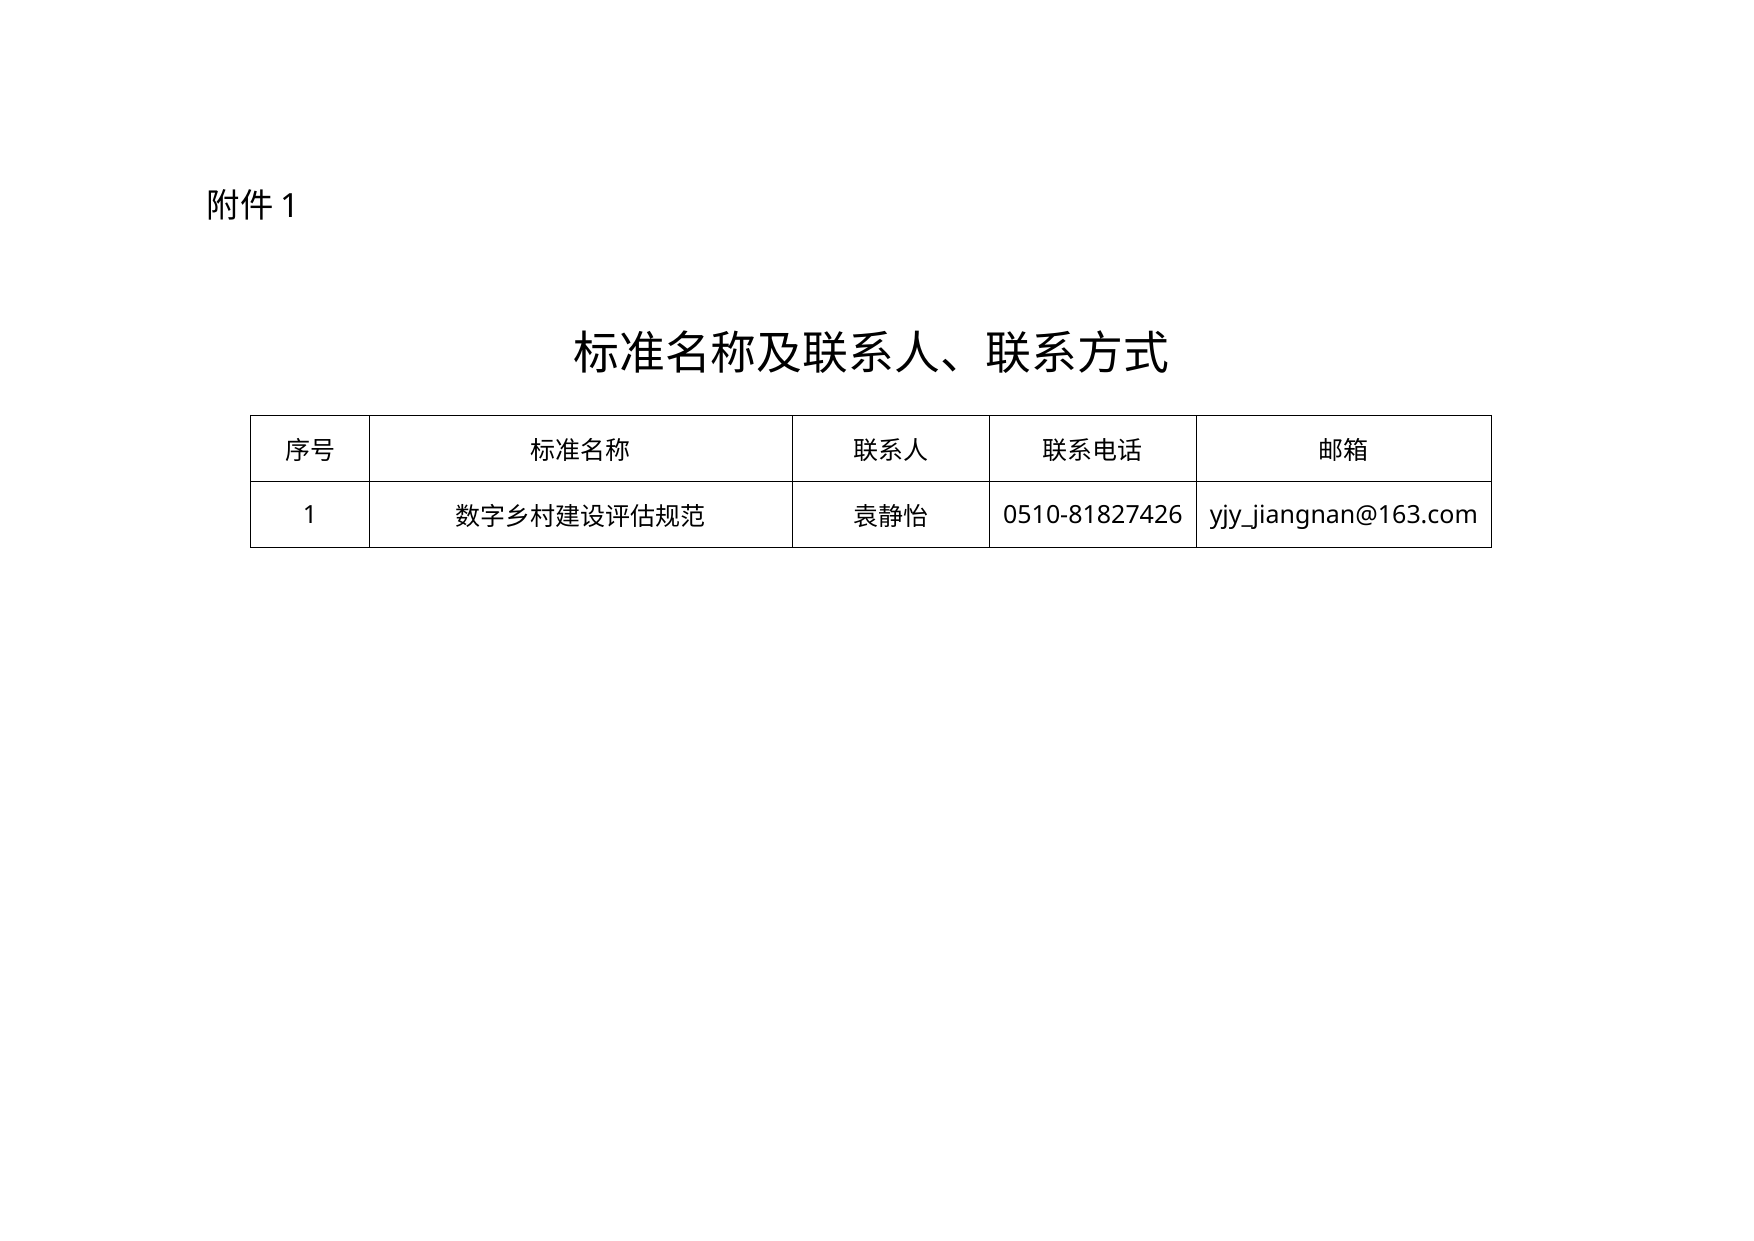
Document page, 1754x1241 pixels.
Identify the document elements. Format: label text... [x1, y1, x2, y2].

table_header 邮箱 [1197, 416, 1491, 481]
table_cell yjy_jiangnan@163.com [1197, 482, 1491, 547]
table_header 联系电话 [990, 416, 1196, 481]
text 标准名称及联系人、联系方式 [207, 301, 1535, 398]
table_cell 0510-81827426 [990, 482, 1196, 547]
table_cell 1 [251, 482, 369, 547]
table_header 联系人 [793, 416, 989, 481]
table_cell 数字乡村建设评估规范 [370, 482, 792, 547]
table_cell 袁静怡 [793, 482, 989, 547]
text 附件1 [207, 171, 1535, 236]
table_header 序号 [251, 416, 369, 481]
table_header 标准名称 [370, 416, 792, 481]
